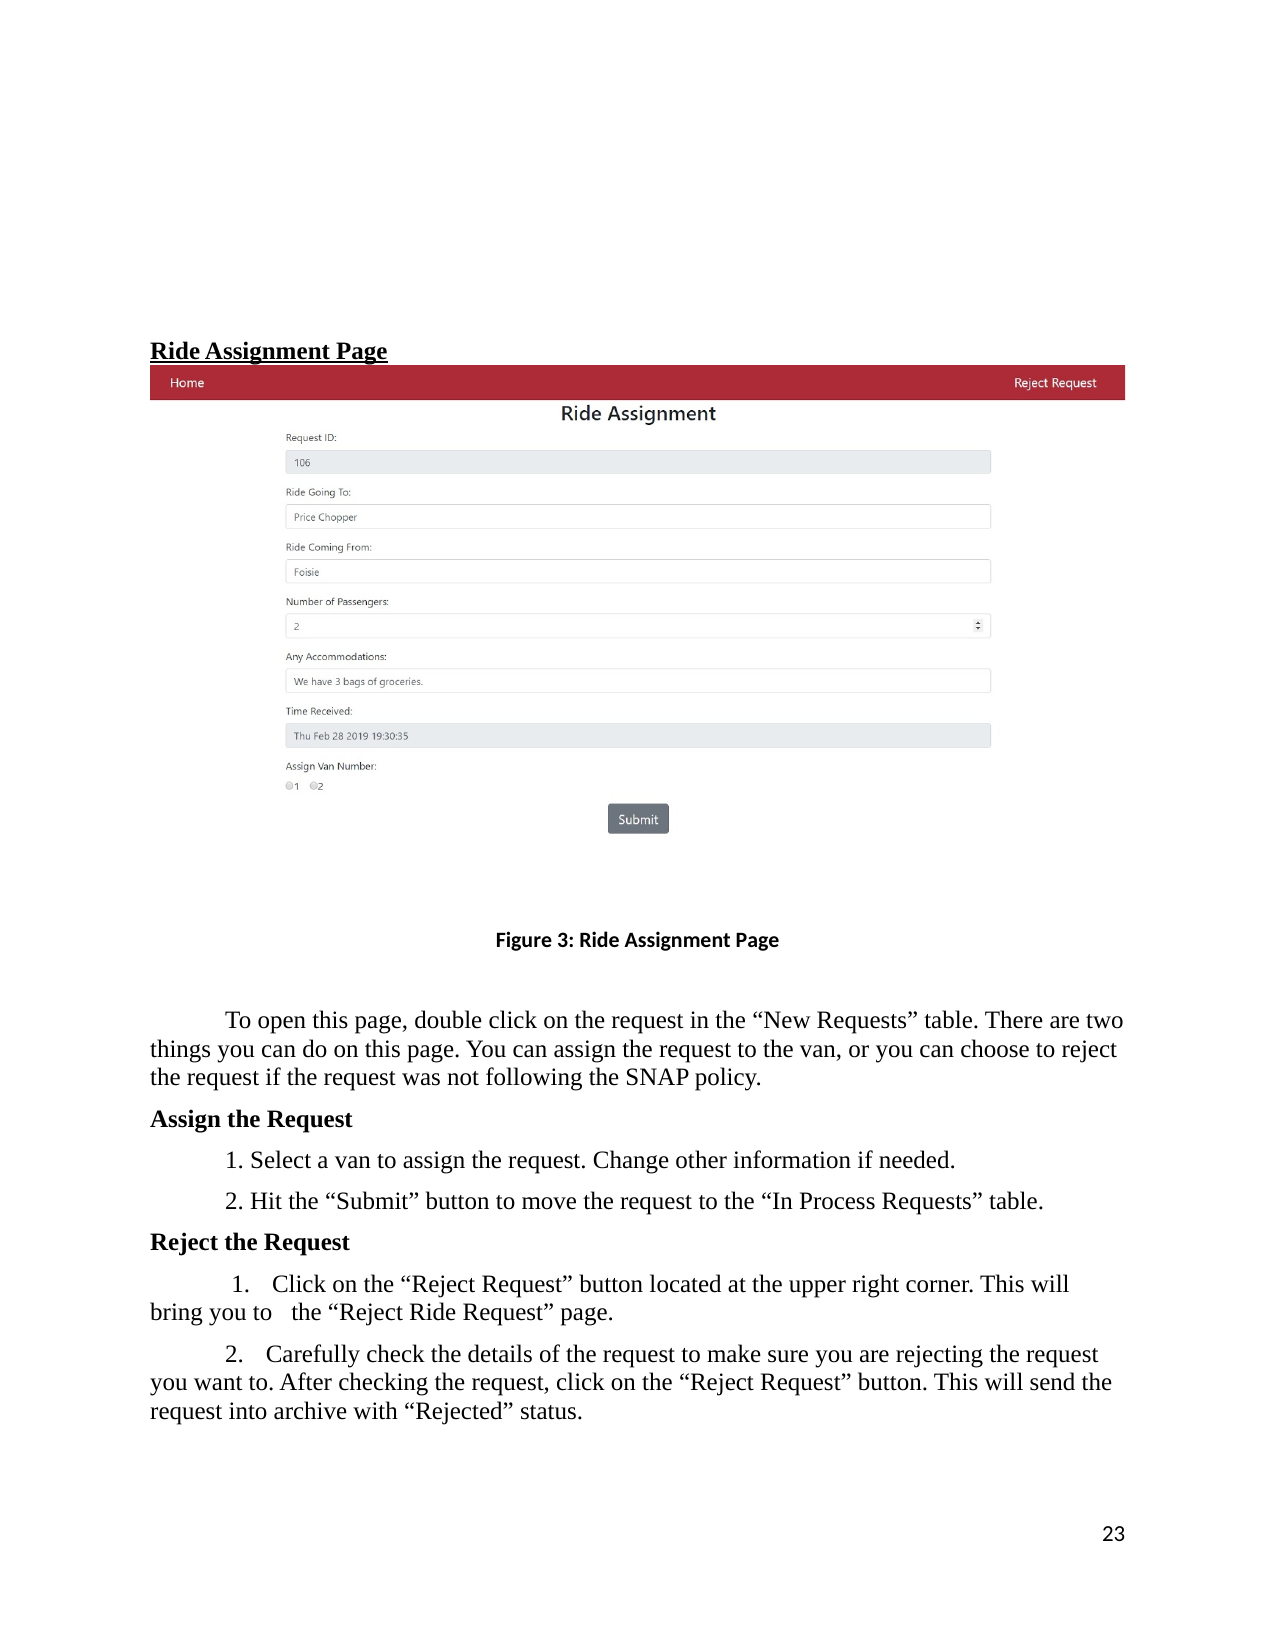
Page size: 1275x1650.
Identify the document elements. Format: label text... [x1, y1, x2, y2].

subtitle 1. Select a van to assign the request. Change other information if needed. [150, 1145, 1125, 1174]
subtitle To open this page, double click on the request in the “New Requests” table. There are two things you can do on this page. You can assign the request to the van, or you can choose to reject the request if the request was not following the SNAP policy. [150, 1005, 1125, 1091]
text Figure 3: Ride Assignment Page [150, 926, 1125, 953]
subtitle 2. Hit the “Submit” button to move the request to the “In Process Requests” table. [150, 1186, 1125, 1215]
picture [150, 365, 1125, 914]
subtitle Reject the Request [150, 1227, 1125, 1256]
subtitle 2. Carefully check the details of the request to make sure you are rejecting the request you want to. After checking the request, click on the “Reject Request” button. This will send the request into archive with “Rejected” status. [150, 1339, 1125, 1425]
subtitle Assign the Request [150, 1104, 1125, 1132]
subtitle Ride Assignment Page [150, 336, 1125, 365]
subtitle 1. Click on the “Reject Request” button located at the upper right corner. This will bring you to the “Reject Ride Request” page. [150, 1269, 1125, 1326]
